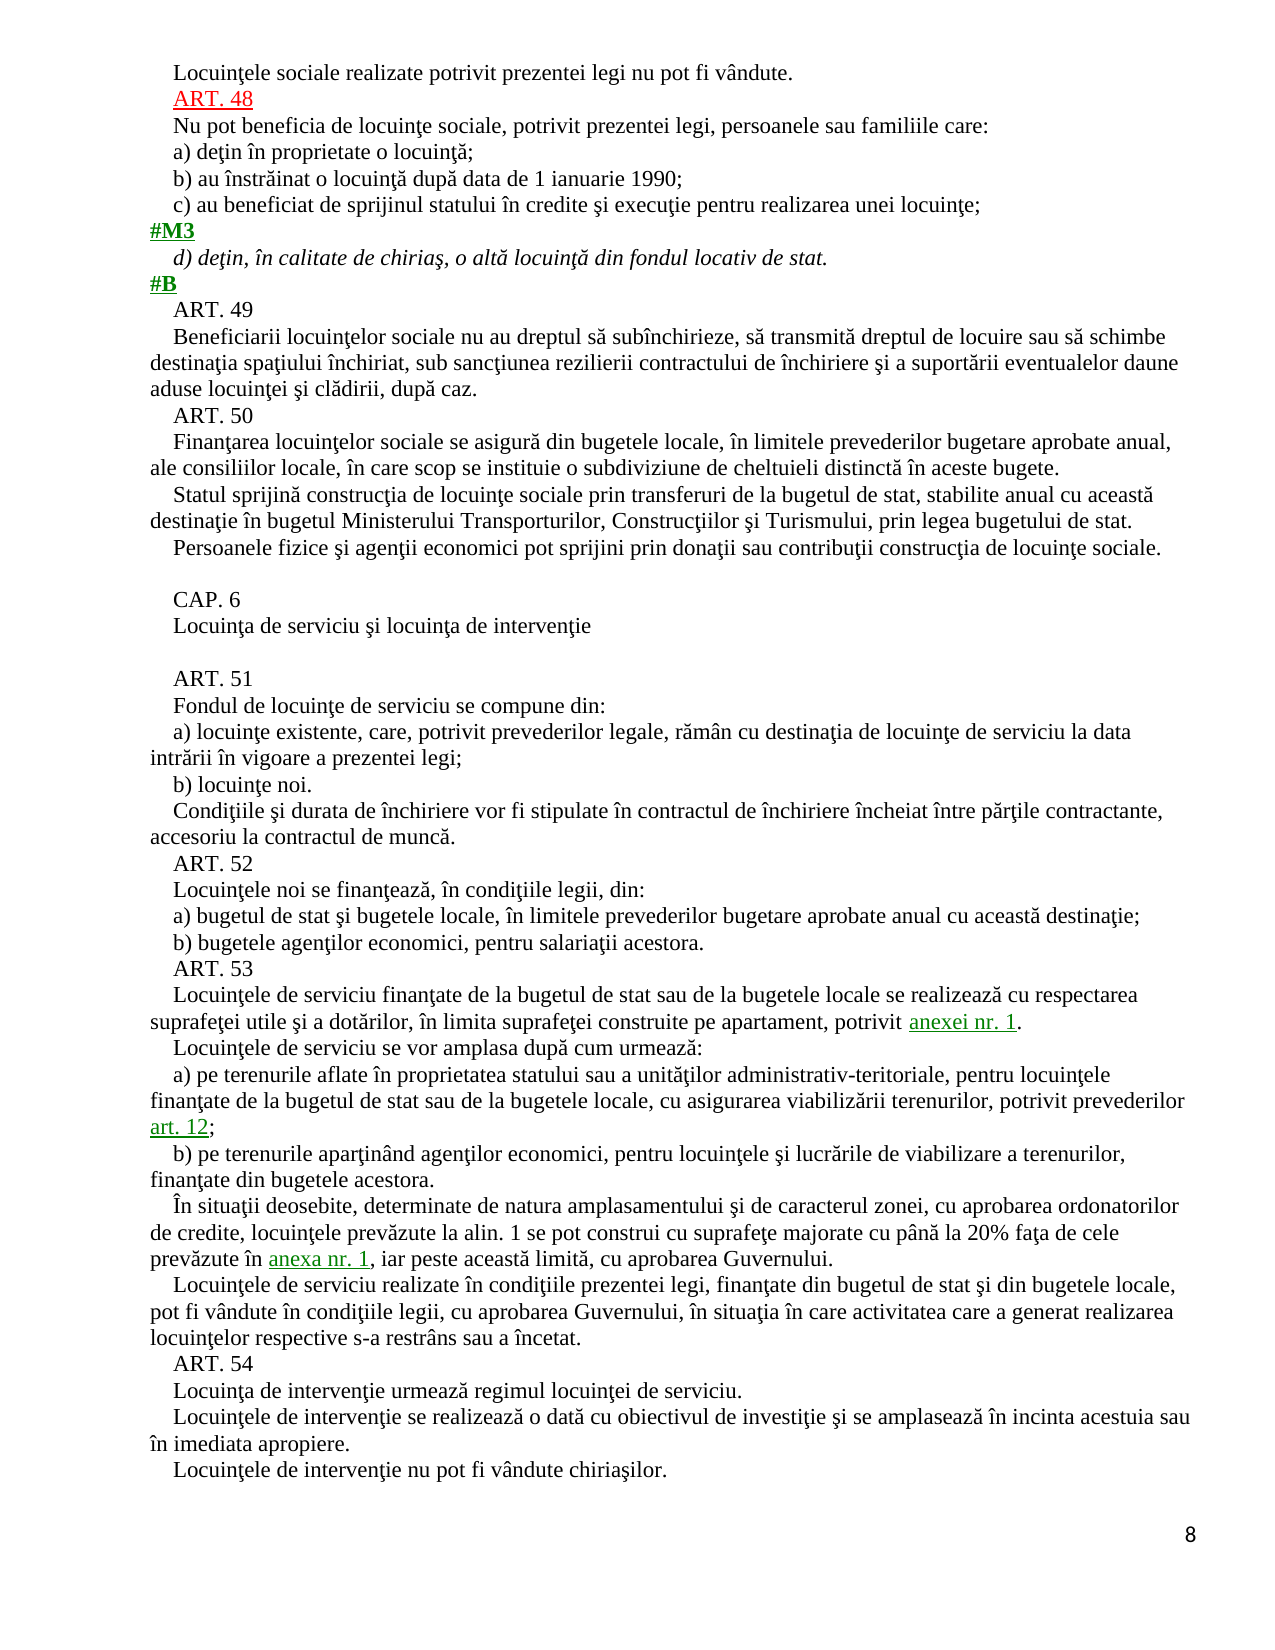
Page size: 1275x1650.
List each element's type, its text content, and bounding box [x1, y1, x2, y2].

text Statul sprijină construcţia de locuinţe sociale prin transferuri de la bugetul de stat, stabilite anual cu această destinaţie în bugetul Ministerului Transporturilor, Construcţiilor şi Turismului, prin legea bugetului de stat. [150, 481, 1196, 533]
text Locuinţele de intervenţie se realizează o dată cu obiectivul de investiţie şi se amplasează în incinta acestuia sau în imediata apropiere. [150, 1403, 1196, 1456]
text ART. 49 [150, 296, 1196, 323]
text c) au beneficiat de sprijinul statului în credite şi execuţie pentru realizarea unei locuinţe; [150, 191, 1196, 217]
text ART. 51 [150, 665, 1196, 692]
text b) au înstrăinat o locuinţă după data de 1 ianuarie 1990; [150, 164, 1196, 191]
text ART. 48 [150, 86, 1196, 112]
text Fondul de locuinţe de serviciu se compune din: [150, 692, 1196, 718]
text Locuinţa de serviciu şi locuinţa de intervenţie [150, 613, 1196, 639]
text b) pe terenurile aparţinând agenţilor economici, pentru locuinţele şi lucrările de viabilizare a terenurilor, finanţate din bugetele acestora. [150, 1140, 1196, 1192]
text Condiţiile şi durata de închiriere vor fi stipulate în contractul de închiriere încheiat între părţile contractante, accesoriu la contractul de muncă. [150, 797, 1196, 850]
text Locuinţele de serviciu realizate în condiţiile prezentei legi, finanţate din bugetul de stat şi din bugetele locale, pot fi vândute în condiţiile legii, cu aprobarea Guvernului, în situaţia în care activitatea care a generat realizarea locuinţelor respective s-a restrâns sau a încetat. [150, 1271, 1196, 1351]
text Locuinţele de serviciu se vor amplasa după cum urmează: [150, 1034, 1196, 1061]
text b) bugetele agenţilor economici, pentru salariaţii acestora. [150, 929, 1196, 955]
text a) bugetul de stat şi bugetele locale, în limitele prevederilor bugetare aprobate anual cu această destinaţie; [150, 902, 1196, 929]
text Nu pot beneficia de locuinţe sociale, potrivit prezentei legi, persoanele sau familiile care: [150, 112, 1196, 138]
text a) pe terenurile aflate în proprietatea statului sau a unităţilor administrativ-teritoriale, pentru locuinţele finanţate de la bugetul de stat sau de la bugetele locale, cu asigurarea viabilizării terenurilor, potrivit prevederilor art. 12; [150, 1061, 1196, 1140]
text CAP. 6 [150, 586, 1196, 613]
text Locuinţele de serviciu finanţate de la bugetul de stat sau de la bugetele locale se realizează cu respectarea suprafeţei utile şi a dotărilor, în limita suprafeţei construite pe apartament, potrivit anexei nr. 1. [150, 982, 1196, 1034]
text Beneficiarii locuinţelor sociale nu au dreptul să subînchirieze, să transmită dreptul de locuire sau să schimbe destinaţia spaţiului închiriat, sub sancţiunea rezilierii contractului de închiriere şi a suportării eventualelor daune aduse locuinţei şi clădirii, după caz. [150, 323, 1196, 402]
text a) deţin în proprietate o locuinţă; [150, 138, 1196, 164]
text ART. 54 [150, 1351, 1196, 1377]
text Locuinţele sociale realizate potrivit prezentei legi nu pot fi vândute. [150, 59, 1196, 86]
text a) locuinţe existente, care, potrivit prevederilor legale, rămân cu destinaţia de locuinţe de serviciu la data intrării în vigoare a prezentei legi; [150, 718, 1196, 771]
text În situaţii deosebite, determinate de natura amplasamentului şi de caracterul zonei, cu aprobarea ordonatorilor de credite, locuinţele prevăzute la alin. 1 se pot construi cu suprafeţe majorate cu până la 20% faţa de cele prevăzute în anexa nr. 1, iar peste această limită, cu aprobarea Guvernului. [150, 1192, 1196, 1271]
text Locuinţele de intervenţie nu pot fi vândute chiriaşilor. [150, 1456, 1196, 1482]
text #M3 [150, 217, 1196, 244]
text Finanţarea locuinţelor sociale se asigură din bugetele locale, în limitele prevederilor bugetare aprobate anual, ale consiliilor locale, în care scop se instituie o subdiviziune de cheltuieli distinctă în aceste bugete. [150, 428, 1196, 481]
text Locuinţa de intervenţie urmează regimul locuinţei de serviciu. [150, 1377, 1196, 1403]
text ART. 52 [150, 850, 1196, 876]
text Persoanele fizice şi agenţii economici pot sprijini prin donaţii sau contribuţii construcţia de locuinţe sociale. [150, 533, 1196, 560]
text ART. 53 [150, 955, 1196, 982]
text ART. 50 [150, 402, 1196, 428]
text Locuinţele noi se finanţează, în condiţiile legii, din: [150, 876, 1196, 902]
text d) deţin, în calitate de chiriaş, o altă locuinţă din fondul locativ de stat. [150, 244, 1196, 270]
text b) locuinţe noi. [150, 771, 1196, 797]
text #B [150, 270, 1196, 296]
